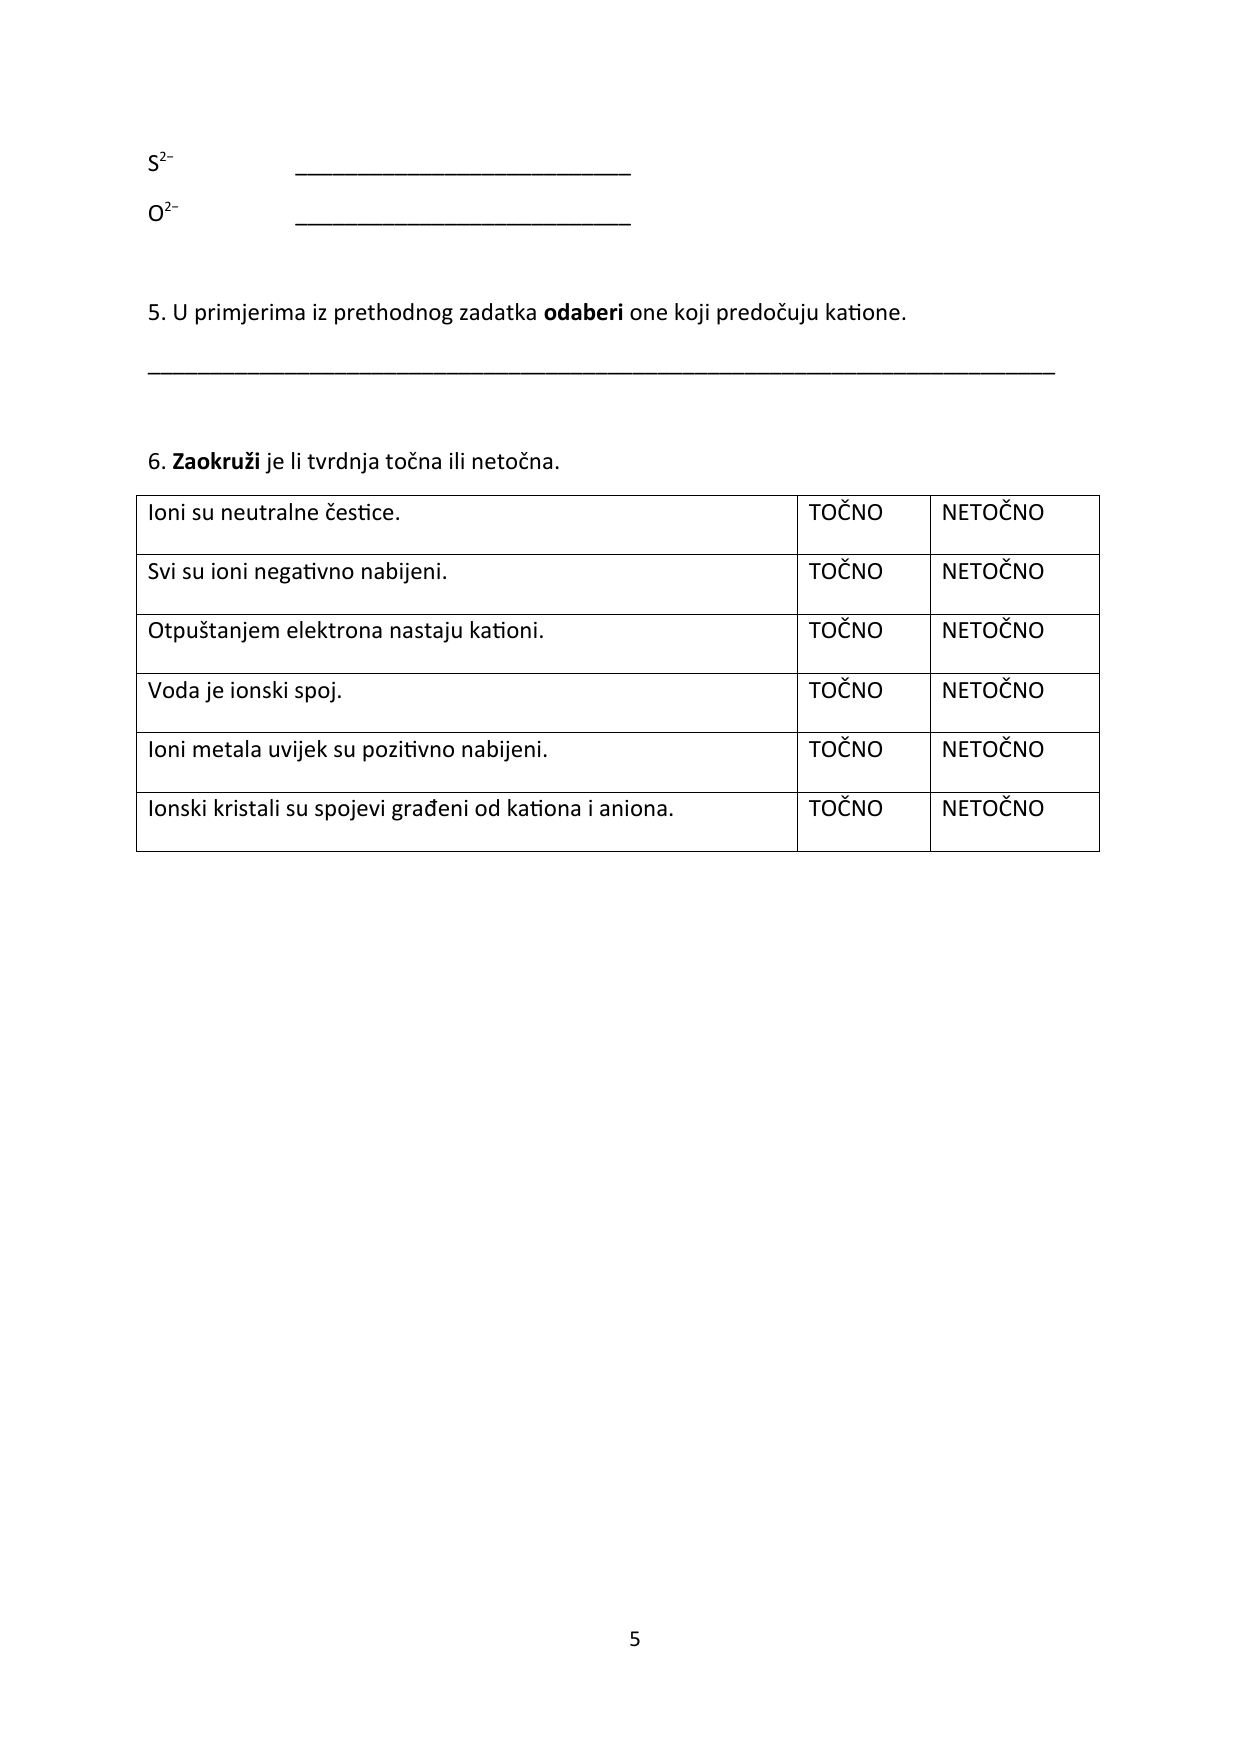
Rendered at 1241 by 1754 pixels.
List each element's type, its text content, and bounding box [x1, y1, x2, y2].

table_cell NETOČNO [931, 674, 1099, 732]
table_cell TOČNO [798, 615, 930, 673]
table_cell NETOČNO [931, 733, 1099, 792]
table_cell TOČNO [798, 555, 930, 613]
table_header TOČNO [798, 496, 930, 554]
table_header NETOČNO [931, 496, 1099, 554]
table_cell TOČNO [798, 674, 930, 732]
text S2− ___________________________ [148, 148, 1093, 178]
text 6. Zaokruži je li tvrdnja točna ili netočna. [148, 445, 1093, 476]
table_cell Voda je ionski spoj. [137, 674, 797, 732]
table_cell Ionski kristali su spojevi građeni od kationa i aniona. [137, 793, 797, 851]
text O2− ___________________________ [148, 197, 1093, 228]
table_header Ioni su neutralne čestice. [137, 496, 797, 554]
text 5. U primjerima iz prethodnog zadatka odaberi one koji predočuju katione. [148, 296, 1093, 327]
table_cell NETOČNO [931, 555, 1099, 613]
table_cell Otpuštanjem elektrona nastaju kationi. [137, 615, 797, 673]
table_cell TOČNO [798, 733, 930, 792]
text _________________________________________________________________________ [148, 346, 1093, 376]
table_cell Svi su ioni negativno nabijeni. [137, 555, 797, 613]
table_cell Ioni metala uvijek su pozitivno nabijeni. [137, 733, 797, 792]
table_cell NETOČNO [931, 793, 1099, 851]
table_cell NETOČNO [931, 615, 1099, 673]
table_cell TOČNO [798, 793, 930, 851]
